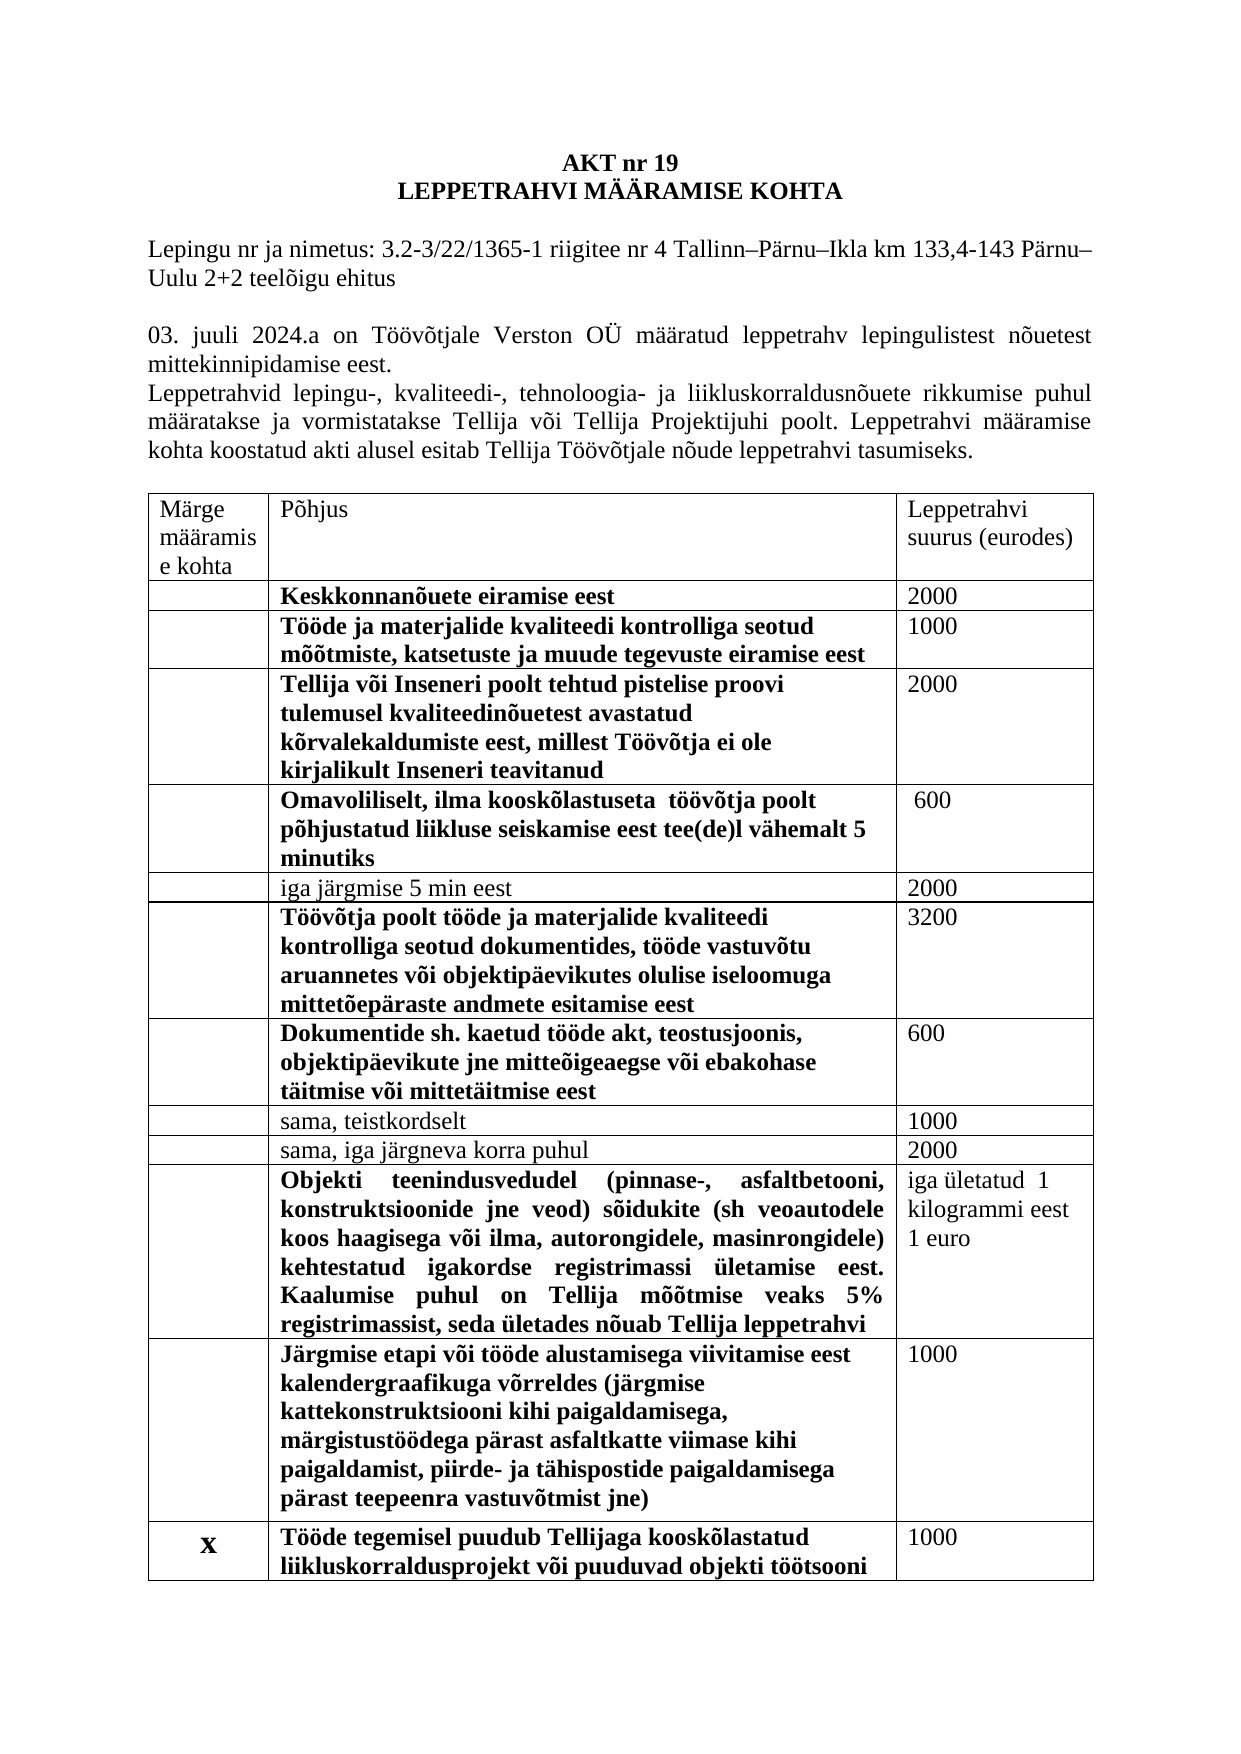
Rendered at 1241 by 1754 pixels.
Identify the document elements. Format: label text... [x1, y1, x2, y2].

text AKT nr 19 [148, 148, 1093, 176]
table_cell [149, 669, 268, 784]
table_cell Tellija või Inseneri poolt tehtud pistelise proovi tulemusel kvaliteedinõuetest avastatud kõrvalekaldumiste eest, millest Töövõtja ei ole kirjalikult Inseneri teavitanud [269, 669, 896, 784]
table_cell 1000 [897, 1522, 1093, 1579]
table_cell Dokumentide sh. kaetud tööde akt, teostusjoonis, objektipäevikute jne mitteõigeaegse või ebakohase täitmise või mittetäitmise eest [269, 1019, 896, 1105]
table_cell [149, 1106, 268, 1134]
table_cell [149, 581, 268, 610]
table_header Leppetrahvi suurus (eurodes) [897, 494, 1093, 580]
table_cell Tööde ja materjalide kvaliteedi kontrolliga seotud mõõtmiste, katsetuste ja muude tegevuste eiramise eest [269, 611, 896, 668]
table_cell 2000 [897, 669, 1093, 784]
table_header Põhjus [269, 494, 896, 580]
table_cell [149, 785, 268, 872]
table_cell sama, teistkordselt [269, 1106, 896, 1134]
table_cell [149, 1165, 268, 1338]
table_cell 600 [897, 785, 1093, 872]
table_cell Järgmise etapi või tööde alustamisega viivitamise eest kalendergraafikuga võrreldes (järgmise kattekonstruktsiooni kihi paigaldamisega, märgistustöödega pärast asfaltkatte viimase kihi paigaldamist, piirde- ja tähispostide paigaldamisega pärast teepeenra vastuvõtmist jne) [269, 1339, 896, 1521]
table_cell [149, 1136, 268, 1164]
table_cell iga järgmise 5 min eest [269, 873, 896, 901]
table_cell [269, 1522, 896, 1579]
table_cell 2000 [897, 581, 1093, 610]
table_cell iga ületatud 1 kilogrammi eest 1 euro [897, 1165, 1093, 1338]
table_cell Objekti teenindusvedudel (pinnase-, asfaltbetooni, konstruktsioonide jne veod) sõidukite (sh veoautodele koos haagisega või ilma, autorongidele, masinrongidele) kehtestatud igakordse registrimassi ületamise eest. Kaalumise puhul on Tellija mõõtmise veaks 5% registrimassist, seda ületades nõuab Tellija leppetrahvi [269, 1165, 896, 1338]
table_cell 1000 [897, 611, 1093, 668]
table_header Märge määramise kohta [149, 494, 268, 580]
table_cell [149, 903, 268, 1017]
table_cell 1000 [897, 1339, 1093, 1521]
text 03. juuli 2024.a on Töövõtjale Verston OÜ määratud leppetrahv lepingulistest nõuetest mittekinnipidamise eest. [148, 320, 1093, 378]
table_cell 3200 [897, 903, 1093, 1017]
text Lepingu nr ja nimetus: 3.2-3/22/1365-1 riigitee nr 4 Tallinn‒Pärnu‒Ikla km 133,4-143 Pärnu‒Uulu 2+2 teelõigu ehitus [148, 234, 1093, 291]
table_cell [149, 611, 268, 668]
table_cell x [149, 1522, 268, 1579]
table_cell [149, 873, 268, 901]
table_cell Töövõtja poolt tööde ja materjalide kvaliteedi kontrolliga seotud dokumentides, tööde vastuvõtu aruannetes või objektipäevikutes olulise iseloomuga mittetõepäraste andmete esitamise eest [269, 903, 896, 1017]
table_cell 1000 [897, 1106, 1093, 1134]
table_cell Keskkonnanõuete eiramise eest [269, 581, 896, 610]
table_cell 600 [897, 1019, 1093, 1105]
table_cell [149, 1339, 268, 1521]
text Leppetrahvid lepingu-, kvaliteedi-, tehnoloogia- ja liikluskorraldusnõuete rikkumise puhul määratakse ja vormistatakse Tellija või Tellija Projektijuhi poolt. Leppetrahvi määramise kohta koostatud akti alusel esitab Tellija Töövõtjale nõude leppetrahvi tasumiseks. [148, 378, 1093, 464]
table_cell [149, 1019, 268, 1105]
table_cell Omavoliliselt, ilma kooskõlastuseta töövõtja poolt põhjustatud liikluse seiskamise eest tee(de)l vähemalt 5 minutiks [269, 785, 896, 872]
text LEPPETRAHVI MÄÄRAMISE KOHTA [148, 176, 1093, 205]
table_cell 2000 [897, 873, 1093, 901]
table_cell 2000 [897, 1136, 1093, 1164]
table_cell sama, iga järgneva korra puhul [269, 1136, 896, 1164]
